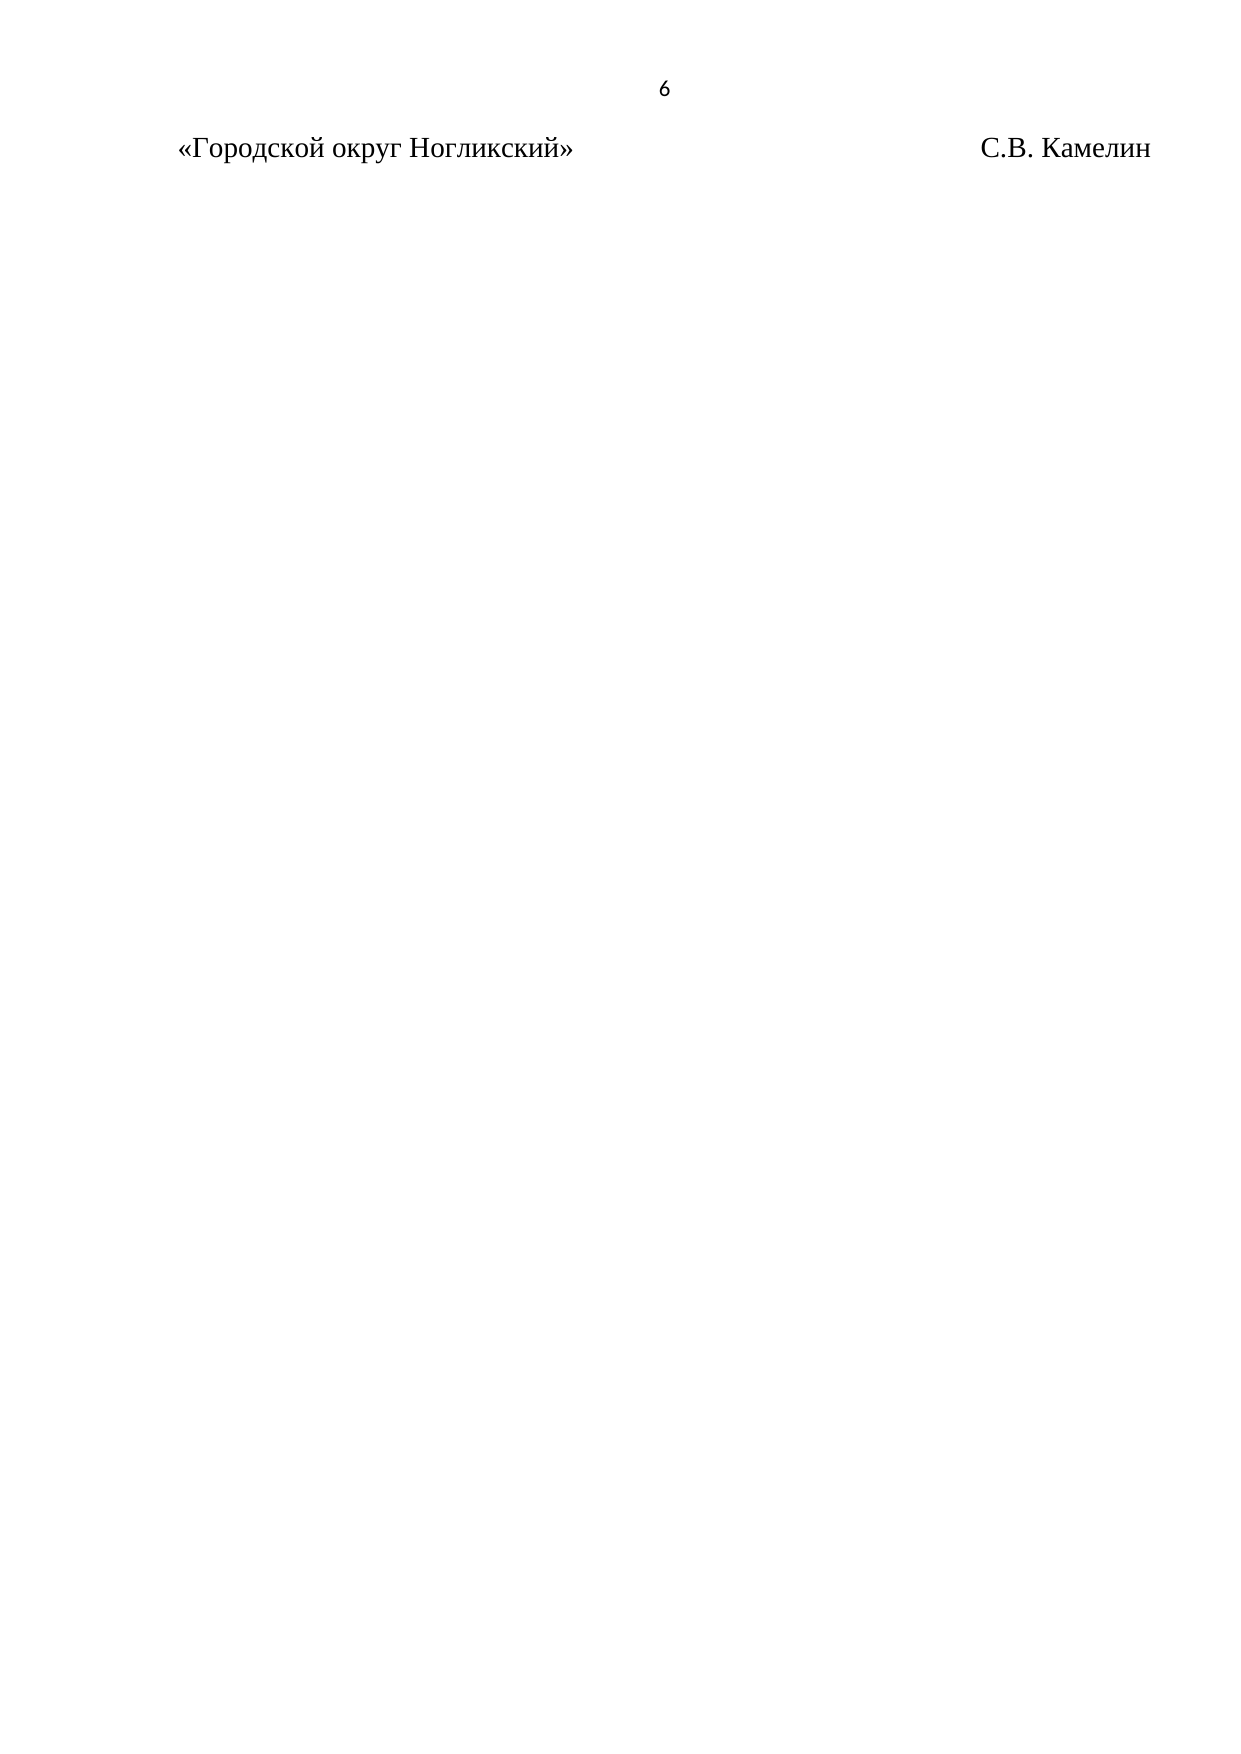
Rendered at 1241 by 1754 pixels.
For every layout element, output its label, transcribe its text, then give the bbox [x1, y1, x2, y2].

text «Городской округ Ногликский» С.В. Камелин [177, 130, 1152, 163]
